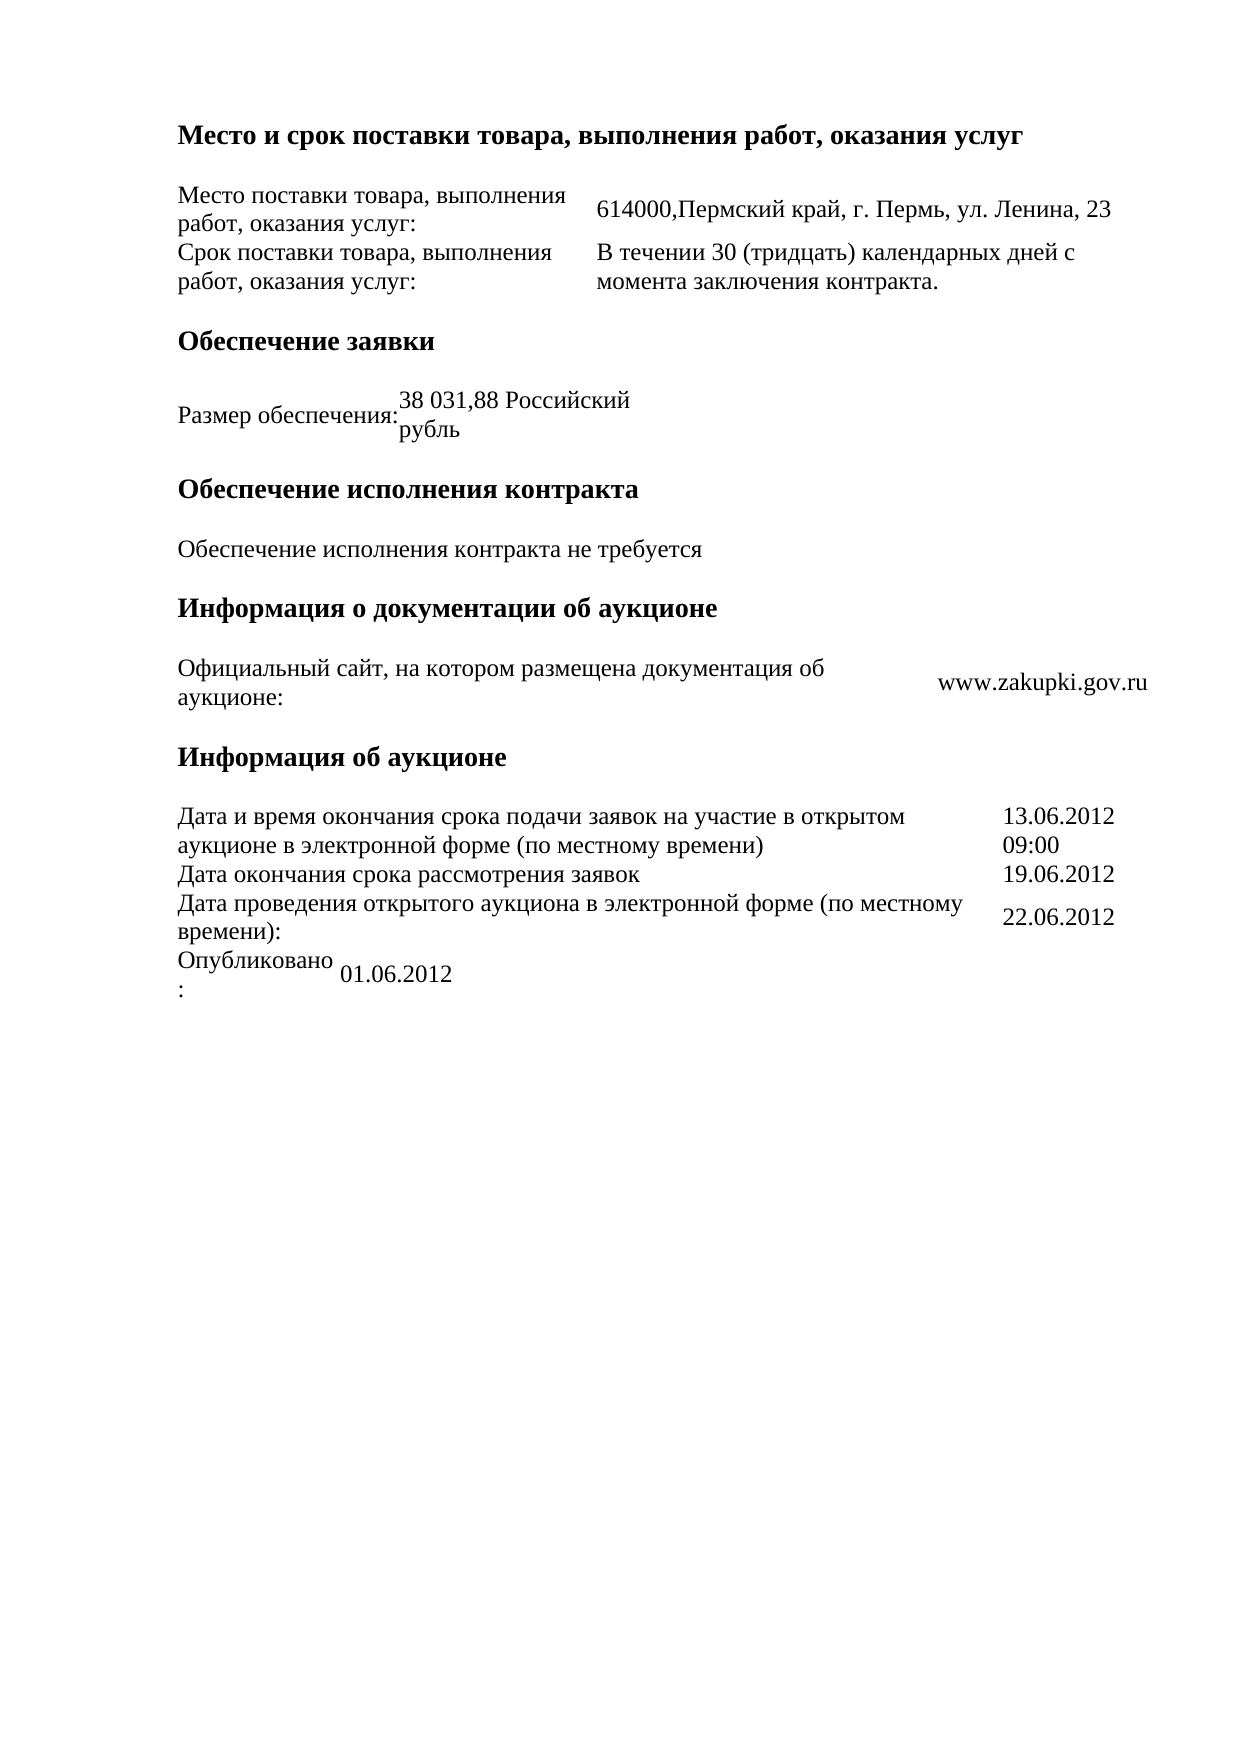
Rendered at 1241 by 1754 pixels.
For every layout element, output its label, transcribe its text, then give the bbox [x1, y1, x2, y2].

table_cell В течении 30 (тридцать) календарных дней с момента заключения контракта. [596, 237, 1152, 295]
table_header 13.06.2012 09:00 [1003, 801, 1152, 859]
text Место и срок поставки товара, выполнения работ, оказания услуг [177, 118, 1152, 151]
table_header 614000,Пермский край, г. Пермь, ул. Ленина, 23 [596, 180, 1152, 237]
table_cell Срок поставки товара, выполнения работ, оказания услуг: [177, 237, 596, 295]
table_cell Дата проведения открытого аукциона в электронной форме (по местному времени): [177, 888, 1002, 945]
table_header Размер обеспечения: [177, 385, 398, 443]
table_header 38 031,88 Российский рубль [399, 385, 698, 443]
table_header Опубликовано: [177, 945, 340, 1003]
table_cell 22.06.2012 [1003, 888, 1152, 945]
table_header 01.06.2012 [340, 945, 453, 1003]
text Обеспечение заявки [177, 324, 1152, 356]
table_cell Дата окончания срока рассмотрения заявок [177, 859, 1002, 888]
table_header Официальный сайт, на котором размещена документация об аукционе: [177, 653, 937, 711]
table_cell 19.06.2012 [1003, 859, 1152, 888]
table_header www.zakupki.gov.ru [937, 653, 1148, 711]
text Информация об аукционе [177, 740, 1152, 772]
table_header Дата и время окончания срока подачи заявок на участие в открытом аукционе в электронной форме (по местному времени) [177, 801, 1002, 859]
table_header Место поставки товара, выполнения работ, оказания услуг: [177, 180, 596, 237]
table_header Обеспечение исполнения контракта не требуется [177, 534, 702, 562]
text Обеспечение исполнения контракта [177, 472, 1152, 504]
text Информация о документации об аукционе [177, 592, 1152, 624]
